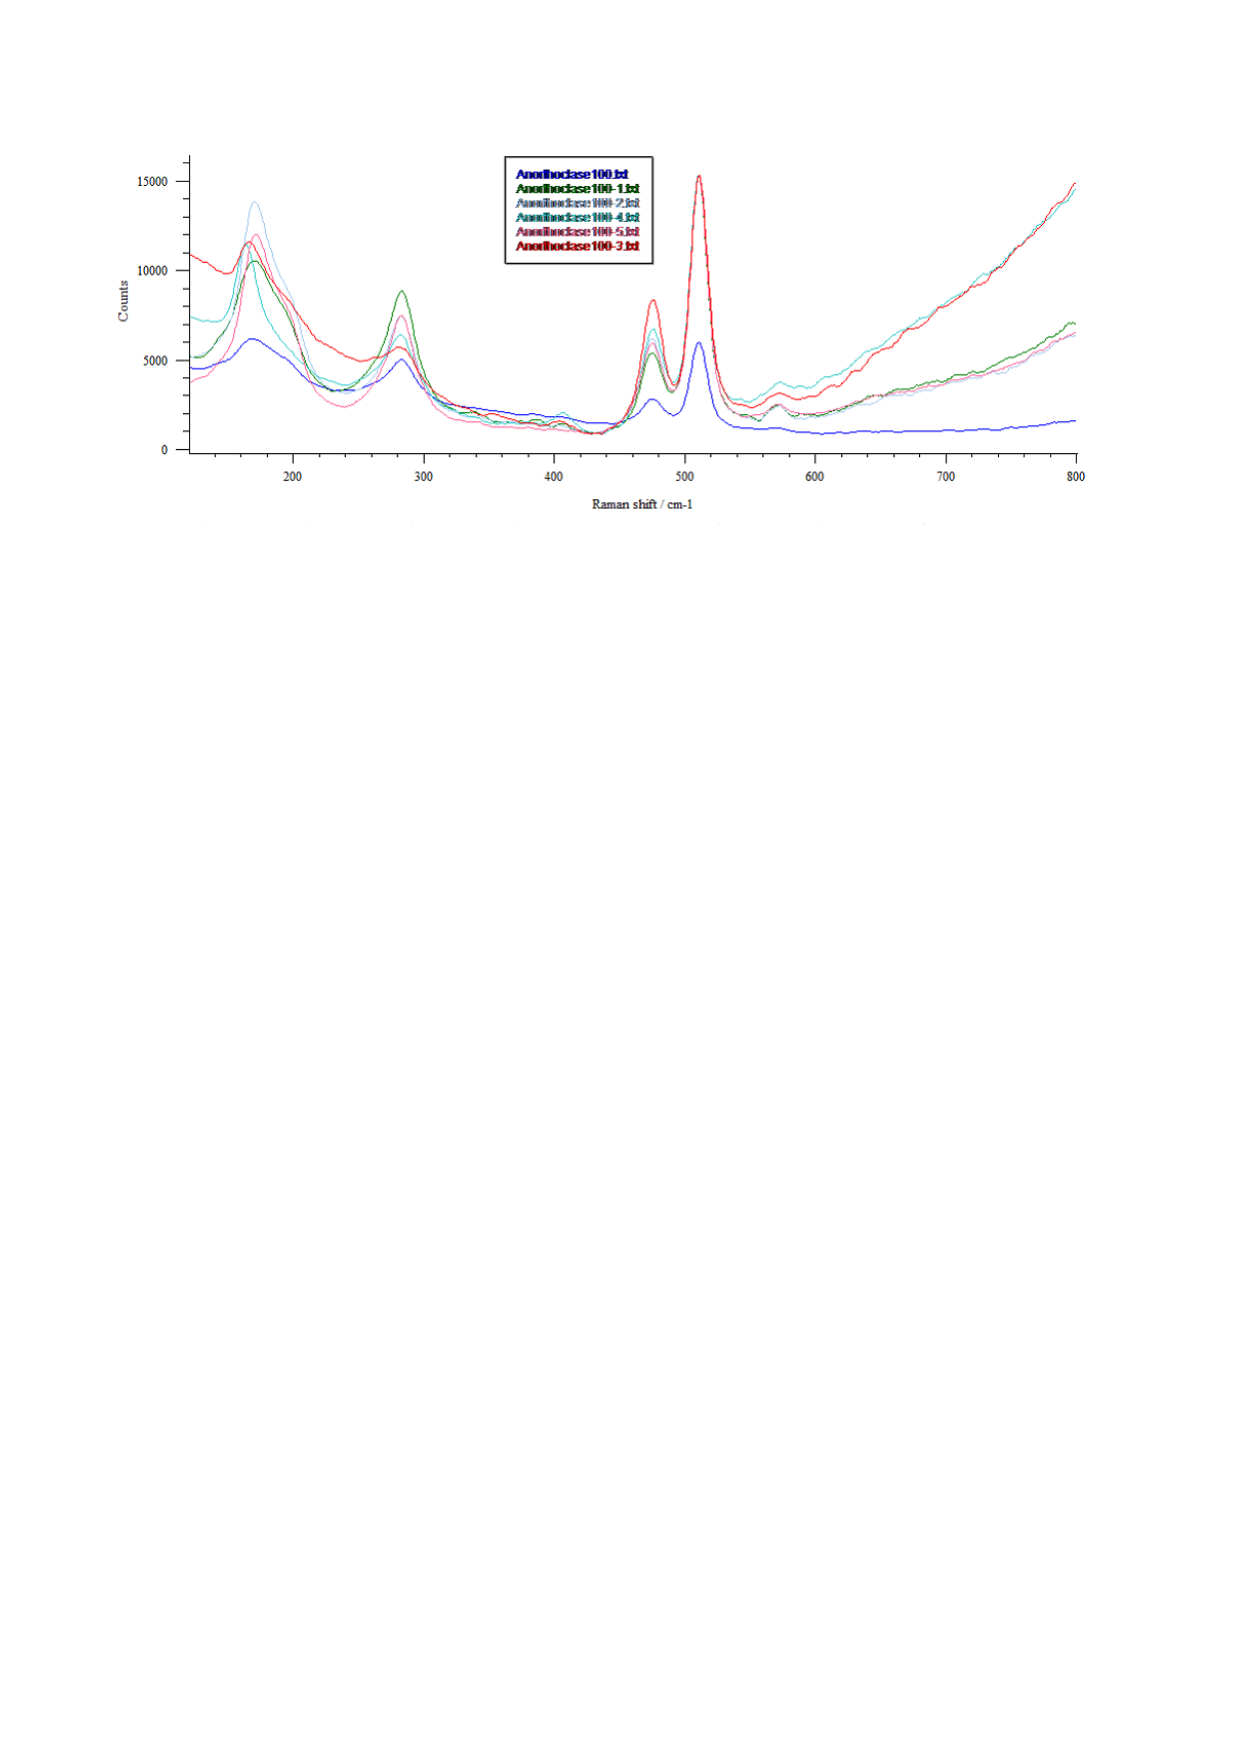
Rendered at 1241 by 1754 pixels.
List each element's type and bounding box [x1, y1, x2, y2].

picture [103, 150, 1123, 525]
